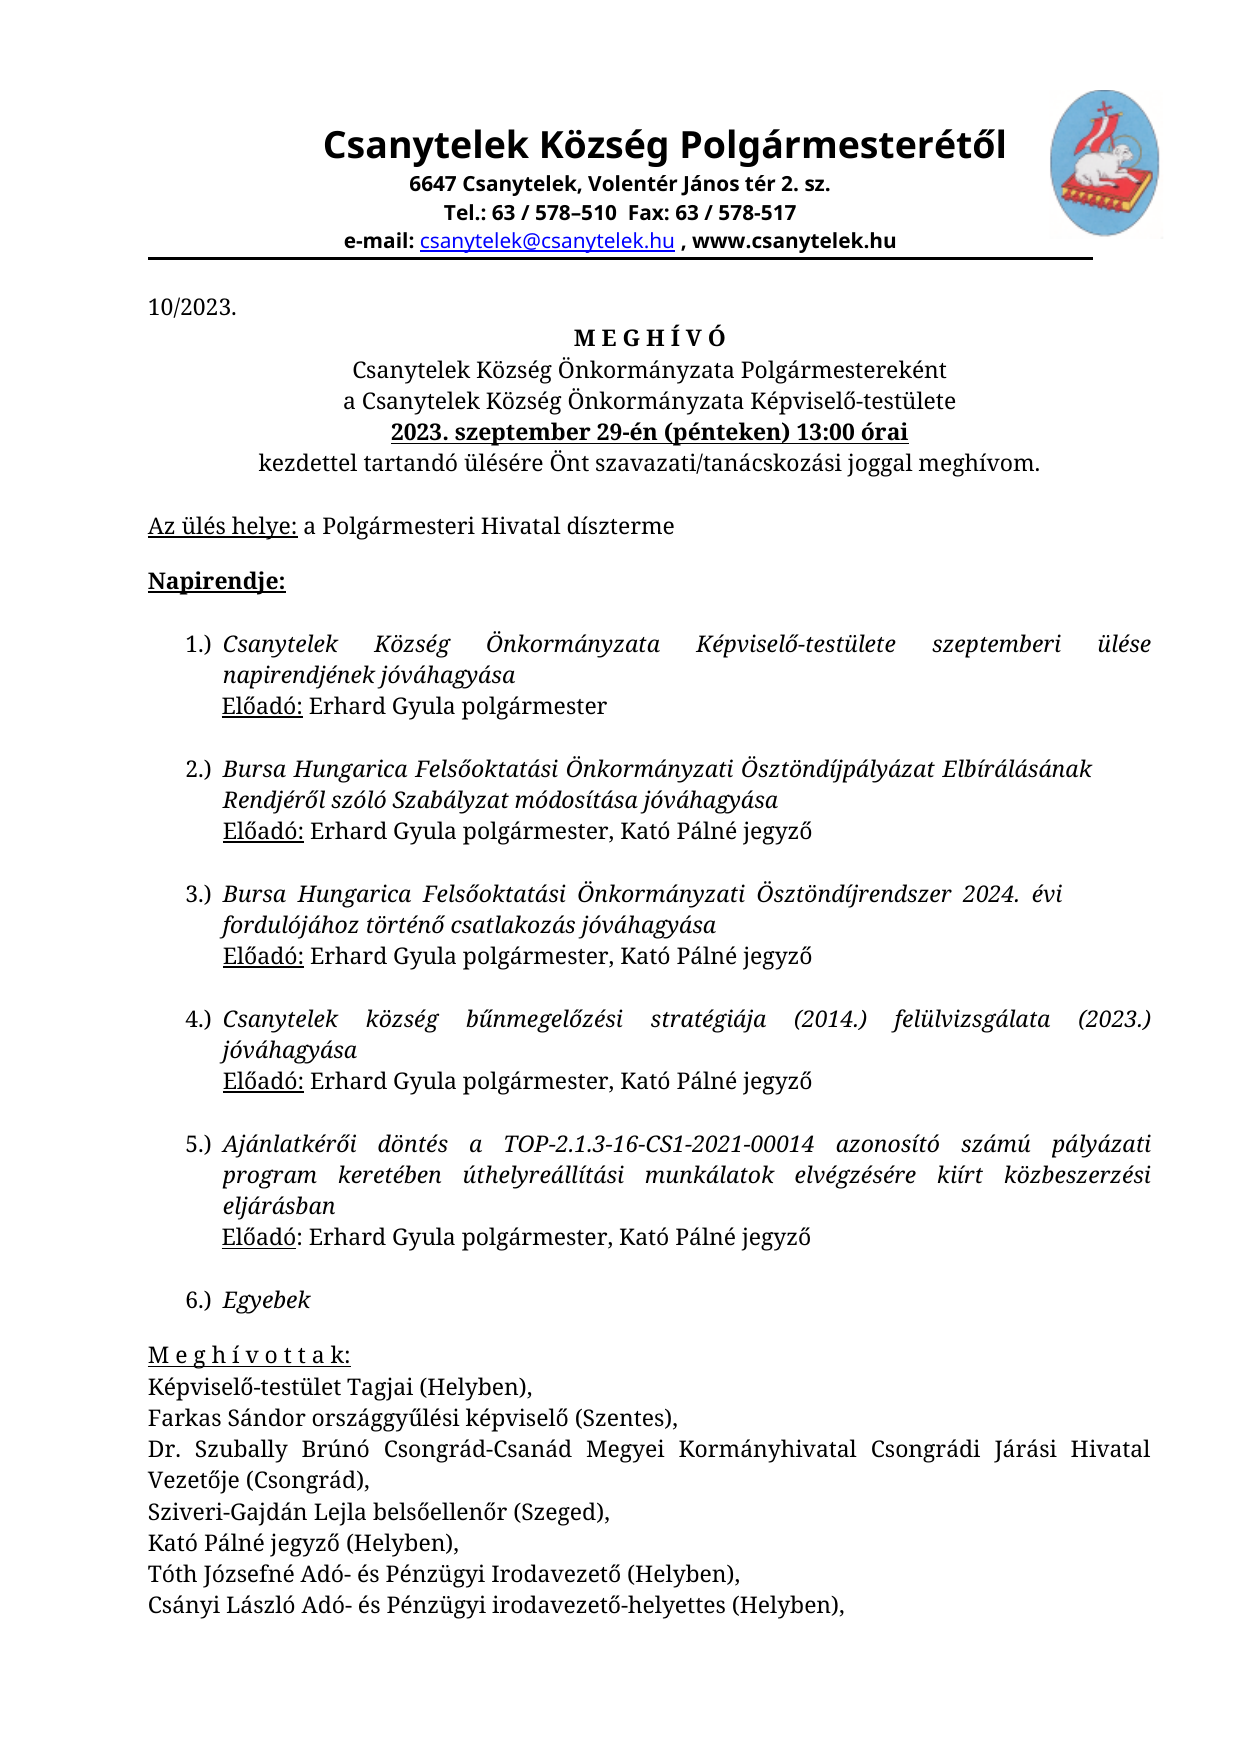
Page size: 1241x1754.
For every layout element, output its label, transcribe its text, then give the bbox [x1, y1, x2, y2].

list Csanytelek Község Önkormányzata Képviselő-testülete szeptemberi ülése napirendjének jóváhagyása [185, 628, 1152, 690]
text 6647 Csanytelek, Volentér János tér 2. sz. [148, 169, 1049, 198]
text a Csanytelek Község Önkormányzata Képviselő-testülete [148, 385, 1152, 416]
list Előadó: Erhard Gyula polgármester, Kató Pálné jegyző [223, 815, 1152, 846]
text Csanytelek Község Polgármesterétől [148, 118, 1049, 169]
list Egyebek [185, 1284, 1152, 1315]
text Dr. Szubally Brúnó Csongrád-Csanád Megyei Kormányhivatal Csongrádi Járási Hivatal Vezetője (Csongrád), [148, 1433, 1152, 1495]
text Előadó: Erhard Gyula polgármester [185, 690, 1152, 721]
text Csanytelek Község Önkormányzata Polgármestereként [148, 353, 1152, 385]
text 2023. szeptember 29-én (pénteken) 13:00 órai [148, 416, 1152, 447]
text Az ülés helye: a Polgármesteri Hivatal díszterme [148, 510, 1152, 541]
list Előadó: Erhard Gyula polgármester, Kató Pálné jegyző [223, 940, 1152, 971]
text e-mail: csanytelek@csanytelek.hu , www.csanytelek.hu [148, 226, 1093, 257]
list Bursa Hungarica Felsőoktatási Önkormányzati Ösztöndíjrendszer 2024. évi fordulójához történő csatlakozás jóváhagyása [185, 878, 1063, 940]
list Bursa Hungarica Felsőoktatási Önkormányzati Ösztöndíjpályázat Elbírálásának Rendjéről szóló Szabályzat módosítása jóváhagyása [185, 753, 1093, 815]
list Csanytelek község bűnmegelőzési stratégiája (2014.) felülvizsgálata (2023.) jóváhagyása [185, 1003, 1152, 1065]
text Tel.: 63 / 578–510 Fax: 63 / 578-517 [148, 198, 1049, 226]
text Napirendje: [148, 565, 1152, 596]
text Tóth Józsefné Adó- és Pénzügyi Irodavezető (Helyben), [148, 1558, 1152, 1589]
text Farkas Sándor országgyűlési képviselő (Szentes), [148, 1402, 1152, 1433]
text 10/2023. [148, 291, 1093, 322]
text Sziveri-Gajdán Lejla belsőellenőr (Szeged), [148, 1495, 1152, 1527]
text M E G H Í V Ó [148, 322, 1152, 353]
list Ajánlatkérői döntés a TOP-2.1.3-16-CS1-2021-00014 azonosító számú pályázati program keretében úthelyreállítási munkálatok elvégzésére kiírt közbeszerzési eljárásban [185, 1128, 1152, 1221]
text M e g h í v o t t a k: [148, 1339, 1152, 1370]
text Képviselő-testület Tagjai (Helyben), [148, 1370, 1152, 1402]
text kezdettel tartandó ülésére Önt szavazati/tanácskozási joggal meghívom. [148, 447, 1152, 478]
text Csányi László Adó- és Pénzügyi irodavezető-helyettes (Helyben), [148, 1589, 1152, 1620]
text Előadó: Erhard Gyula polgármester, Kató Pálné jegyző [185, 1221, 1152, 1253]
text Kató Pálné jegyző (Helyben), [148, 1527, 1152, 1558]
list Előadó: Erhard Gyula polgármester, Kató Pálné jegyző [223, 1065, 1152, 1096]
